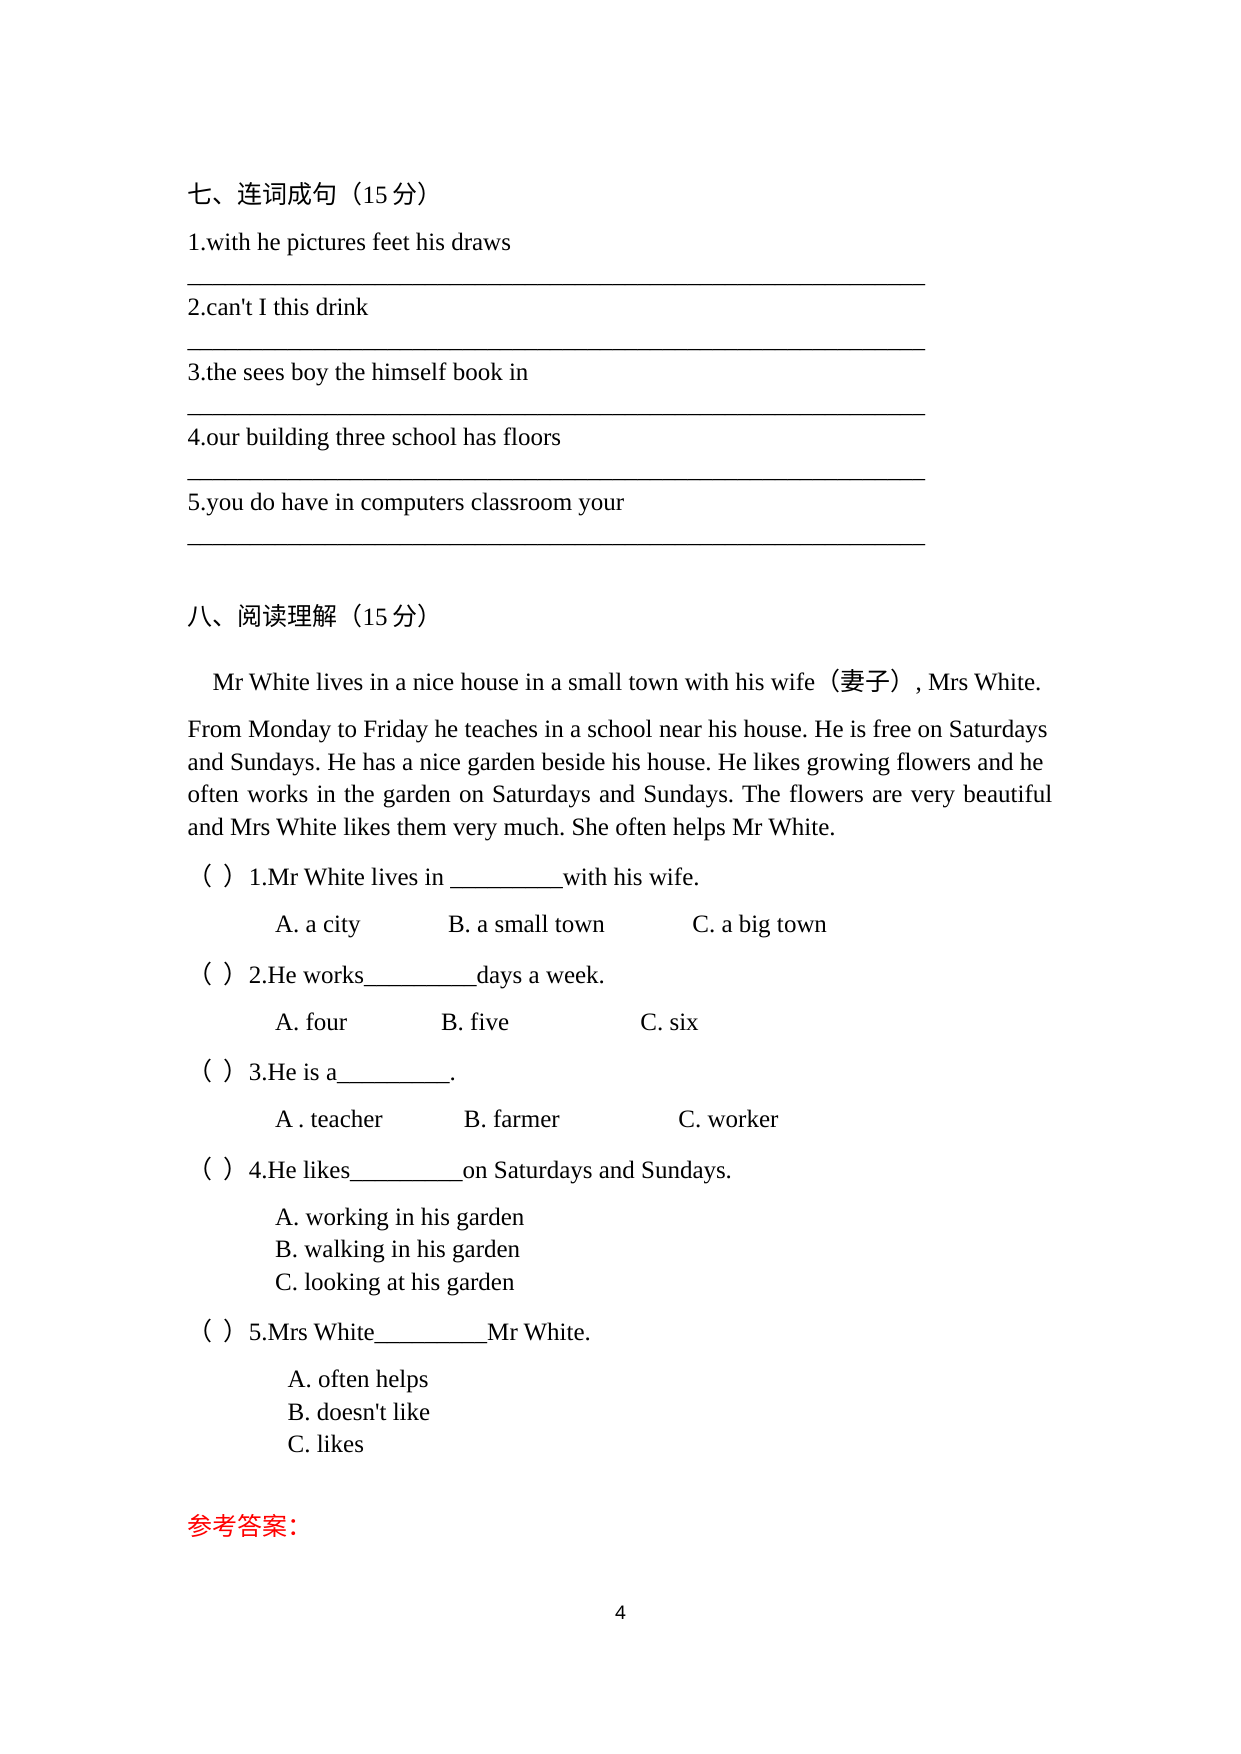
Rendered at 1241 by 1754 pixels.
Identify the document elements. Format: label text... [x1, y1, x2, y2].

text 参考答案： [187, 1492, 1053, 1557]
text C. looking at his garden [187, 1265, 1053, 1297]
text 4.our building three school has floors [187, 420, 1053, 452]
text A . teacher B. farmer C. worker [187, 1102, 1053, 1135]
text （ ）5.Mrs White_________Mr White. [187, 1297, 1053, 1362]
text From Monday to Friday he teaches in a school near his house. He is free on Saturdays [187, 712, 1053, 745]
text A. a city B. a small town C. a big town [187, 907, 1053, 940]
text A. working in his garden [187, 1200, 1053, 1232]
text 5.you do have in computers classroom your [187, 485, 1053, 517]
text ___________________________________________________________ [187, 387, 1053, 420]
text often works in the garden on Saturdays and Sundays. The flowers are very beautiful and Mrs White likes them very much. She often helps Mr White. [187, 777, 1053, 842]
text A. four B. five C. six [187, 1005, 1053, 1037]
text B. doesn't like [187, 1395, 1053, 1427]
text ___________________________________________________________ [187, 322, 1053, 355]
text ___________________________________________________________ [187, 517, 1053, 550]
text 1.with he pictures feet his draws [187, 225, 1053, 257]
text A. often helps [187, 1362, 1053, 1395]
text and Sundays. He has a nice garden beside his house. He likes growing flowers and he [187, 745, 1053, 777]
text Mr White lives in a nice house in a small town with his wife（妻子）, Mrs White. [187, 647, 1053, 712]
text 2.can't I this drink [187, 290, 1053, 322]
text C. likes [187, 1427, 1053, 1460]
text 八、阅读理解（15分） [187, 582, 1053, 647]
text （ ）1.Mr White lives in _________with his wife. [187, 842, 1053, 907]
text ___________________________________________________________ [187, 452, 1053, 485]
text ___________________________________________________________ [187, 257, 1053, 290]
text 七、连词成句（15分） [187, 160, 1053, 225]
text 3.the sees boy the himself book in [187, 355, 1053, 387]
text （ ）4.He likes_________on Saturdays and Sundays. [187, 1135, 1053, 1200]
text （ ）2.He works_________days a week. [187, 940, 1053, 1005]
text B. walking in his garden [187, 1232, 1053, 1265]
text （ ）3.He is a_________. [187, 1037, 1053, 1102]
